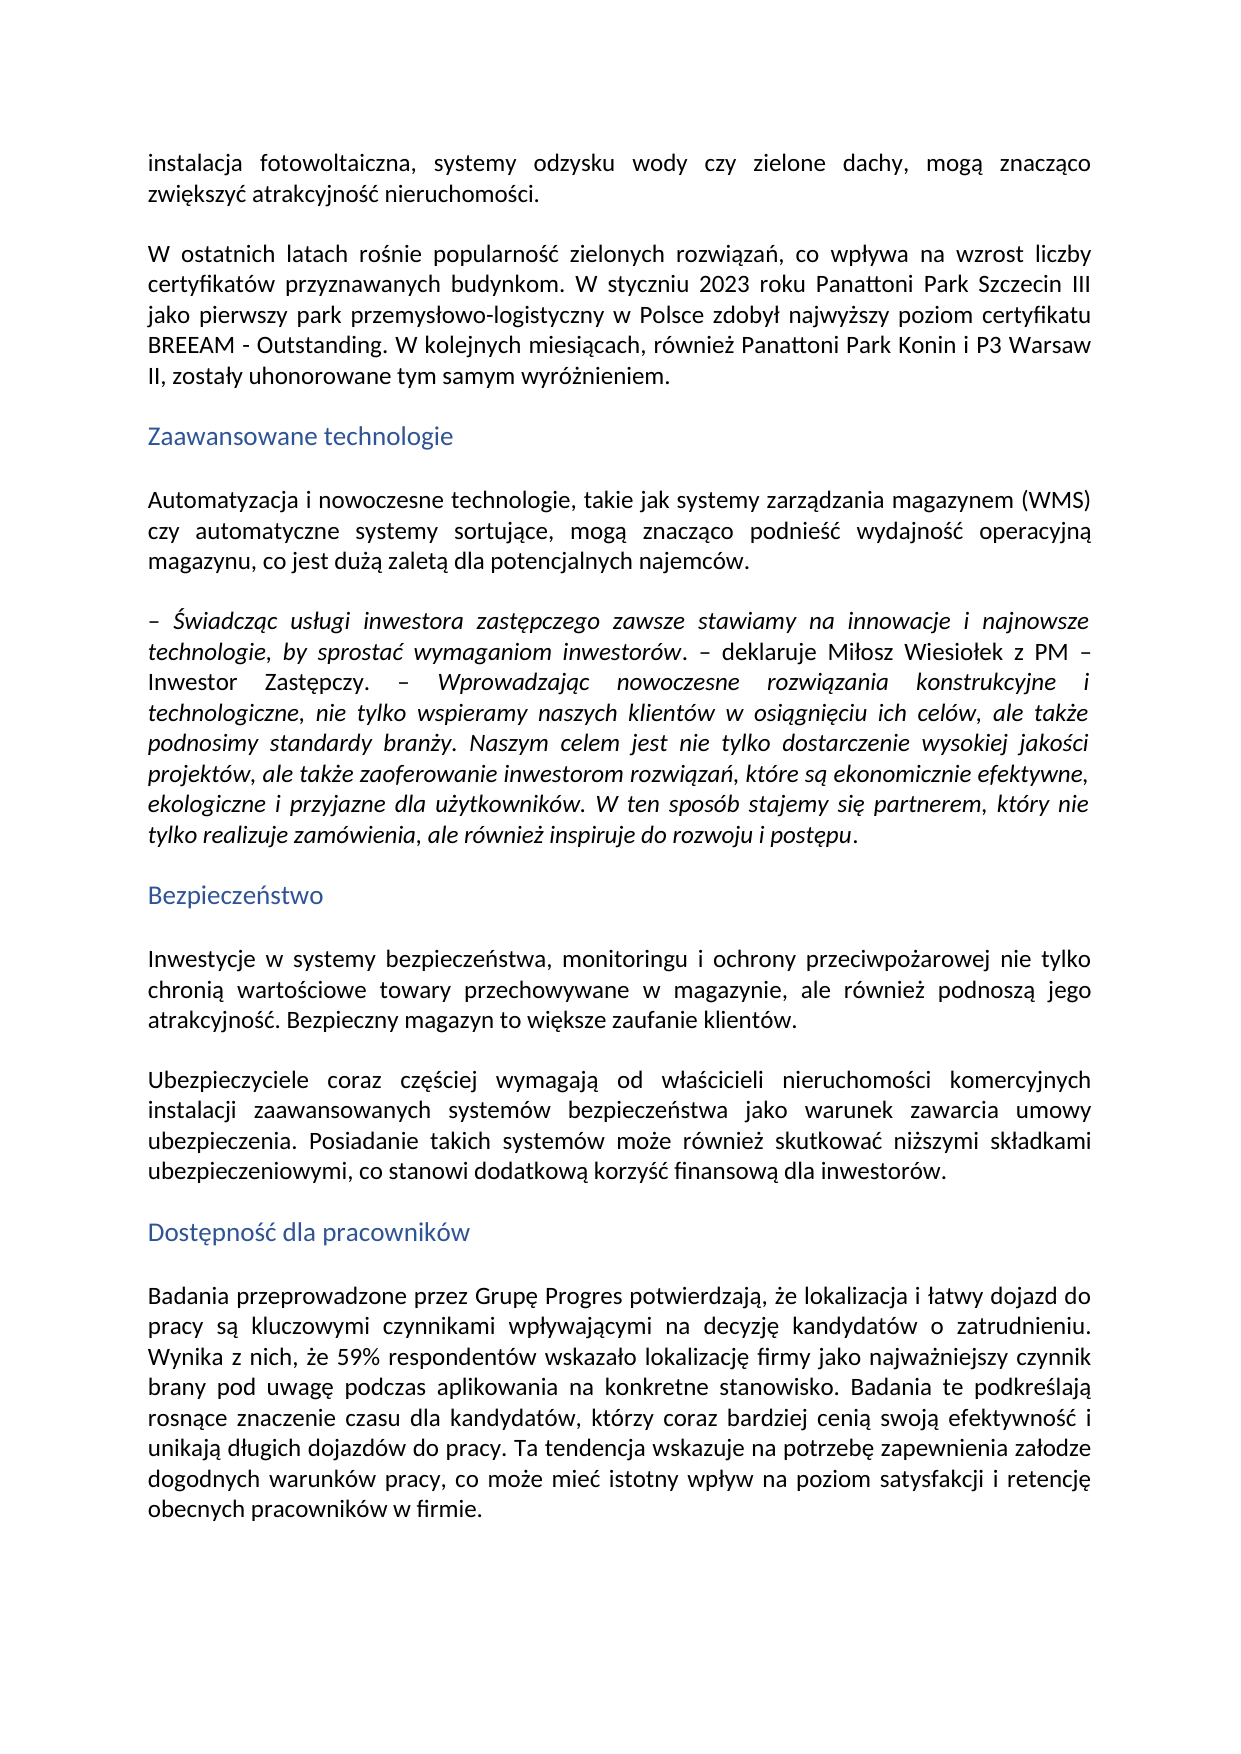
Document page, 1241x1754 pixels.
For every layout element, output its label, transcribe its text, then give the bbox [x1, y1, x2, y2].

text Inwestycje w systemy bezpieczeństwa, monitoringu i ochrony przeciwpożarowej nie tylko chronią wartościowe towary przechowywane w magazynie, ale również podnoszą jego atrakcyjność. Bezpieczny magazyn to większe zaufanie klientów. [148, 943, 1093, 1035]
text Badania przeprowadzone przez Grupę Progres potwierdzają, że lokalizacja i łatwy dojazd do pracy są kluczowymi czynnikami wpływającymi na decyzję kandydatów o zatrudnieniu. Wynika z nich, że 59% respondentów wskazało lokalizację firmy jako najważniejszy czynnik brany pod uwagę podczas aplikowania na konkretne stanowisko. Badania te podkreślają rosnące znaczenie czasu dla kandydatów, którzy coraz bardziej cenią swoją efektywność i unikają długich dojazdów do pracy. Ta tendencja wskazuje na potrzebę zapewnienia załodze dogodnych warunków pracy, co może mieć istotny wpływ na poziom satysfakcji i retencję obecnych pracowników w firmie. [148, 1280, 1093, 1524]
subtitle Zaawansowane technologie [148, 419, 1093, 453]
text – Świadcząc usługi inwestora zastępczego zawsze stawiamy na innowacje i najnowsze technologie, by sprostać wymaganiom inwestorów. – deklaruje Miłosz Wiesiołek z PM – Inwestor Zastępczy. – Wprowadzając nowoczesne rozwiązania konstrukcyjne i technologiczne, nie tylko wspieramy naszych klientów w osiągnięciu ich celów, ale także podnosimy standardy branży. Naszym celem jest nie tylko dostarczenie wysokiej jakości projektów, ale także zaoferowanie inwestorom rozwiązań, które są ekonomicznie efektywne, ekologiczne i przyjazne dla użytkowników. W ten sposób stajemy się partnerem, który nie tylko realizuje zamówienia, ale również inspiruje do rozwoju i postępu. [148, 605, 1093, 849]
text Ubezpieczyciele coraz częściej wymagają od właścicieli nieruchomości komercyjnych instalacji zaawansowanych systemów bezpieczeństwa jako warunek zawarcia umowy ubezpieczenia. Posiadanie takich systemów może również skutkować niższymi składkami ubezpieczeniowymi, co stanowi dodatkową korzyść finansową dla inwestorów. [148, 1064, 1093, 1186]
subtitle Dostępność dla pracowników [148, 1215, 1093, 1248]
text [148, 148, 1093, 209]
text W ostatnich latach rośnie popularność zielonych rozwiązań, co wpływa na wzrost liczby certyfikatów przyznawanych budynkom. W styczniu 2023 roku Panattoni Park Szczecin III jako pierwszy park przemysłowo-logistyczny w Polsce zdobył najwyższy poziom certyfikatu BREEAM - Outstanding. W kolejnych miesiącach, również Panattoni Park Konin i P3 Warsaw II, zostały uhonorowane tym samym wyróżnieniem. [148, 238, 1093, 390]
subtitle Bezpieczeństwo [148, 878, 1093, 911]
text Automatyzacja i nowoczesne technologie, takie jak systemy zarządzania magazynem (WMS) czy automatyczne systemy sortujące, mogą znacząco podnieść wydajność operacyjną magazynu, co jest dużą zaletą dla potencjalnych najemców. [148, 484, 1093, 576]
